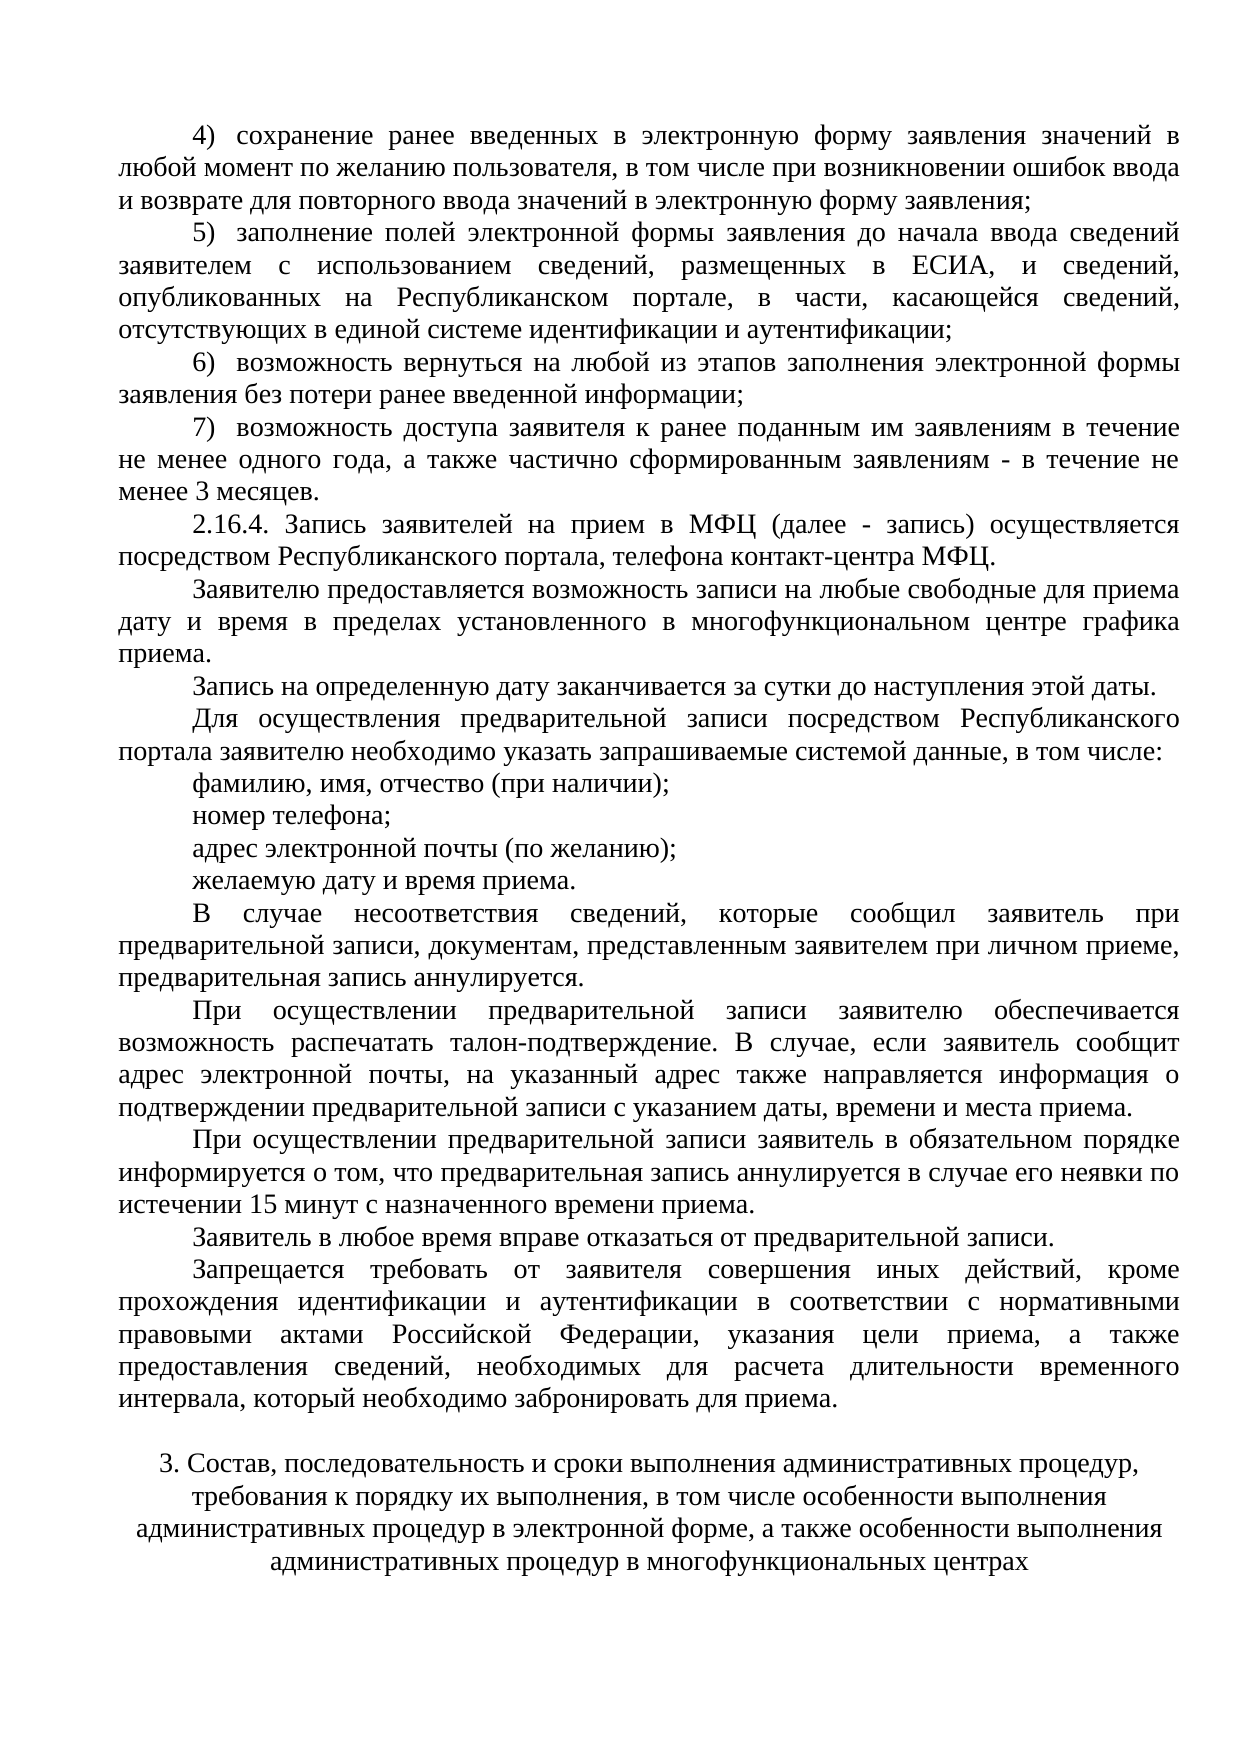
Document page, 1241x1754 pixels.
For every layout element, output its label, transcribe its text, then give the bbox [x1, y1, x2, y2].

text Для осуществления предварительной записи посредством Республиканского портала заявителю необходимо указать запрашиваемые системой данные, в том числе: [118, 701, 1181, 766]
text номер телефона; [118, 798, 1181, 831]
text 3. Состав, последовательность и сроки выполнения административных процедур, [118, 1446, 1181, 1479]
text требования к порядку их выполнения, в том числе особенности выполнения [118, 1479, 1181, 1511]
text желаемую дату и время приема. [118, 863, 1181, 896]
text административных процедур в электронной форме, а также особенности выполнения административных процедур в многофункциональных центрах [118, 1511, 1181, 1576]
list возможность доступа заявителя к ранее поданным им заявлениям в течение не менее одного года, а также частично сформированным заявлениям - в течение не менее 3 месяцев. [118, 410, 1181, 507]
text Заявителю предоставляется возможность записи на любые свободные для приема дату и время в пределах установленного в многофункциональном центре графика приема. [118, 572, 1181, 669]
text 2.16.4. Запись заявителей на прием в МФЦ (далее - запись) осуществляется посредством Республиканского портала, телефона контакт-центра МФЦ. [118, 507, 1181, 572]
text Заявитель в любое время вправе отказаться от предварительной записи. [118, 1219, 1181, 1252]
text Запрещается требовать от заявителя совершения иных действий, кроме прохождения идентификации и аутентификации в соответствии с нормативными правовыми актами Российской Федерации, указания цели приема, а также предоставления сведений, необходимых для расчета длительности временного интервала, который необходимо забронировать для приема. [118, 1252, 1181, 1414]
text Запись на определенную дату заканчивается за сутки до наступления этой даты. [118, 669, 1181, 701]
list возможность вернуться на любой из этапов заполнения электронной формы заявления без потери ранее введенной информации; [118, 345, 1181, 410]
text В случае несоответствия сведений, которые сообщил заявитель при предварительной записи, документам, представленным заявителем при личном приеме, предварительная запись аннулируется. [118, 896, 1181, 993]
text фамилию, имя, отчество (при наличии); [118, 766, 1181, 798]
list сохранение ранее введенных в электронную форму заявления значений в любой момент по желанию пользователя, в том числе при возникновении ошибок ввода и возврате для повторного ввода значений в электронную форму заявления; [118, 118, 1181, 215]
list заполнение полей электронной формы заявления до начала ввода сведений заявителем с использованием сведений, размещенных в ЕСИА, и сведений, опубликованных на Республиканском портале, в части, касающейся сведений, отсутствующих в единой системе идентификации и аутентификации; [118, 215, 1181, 345]
text При осуществлении предварительной записи заявитель в обязательном порядке информируется о том, что предварительная запись аннулируется в случае его неявки по истечении 15 минут с назначенного времени приема. [118, 1122, 1181, 1219]
text При осуществлении предварительной записи заявителю обеспечивается возможность распечатать талон-подтверждение. В случае, если заявитель сообщит адрес электронной почты, на указанный адрес также направляется информация о подтверждении предварительной записи с указанием даты, времени и места приема. [118, 993, 1181, 1122]
text адрес электронной почты (по желанию); [118, 831, 1181, 863]
